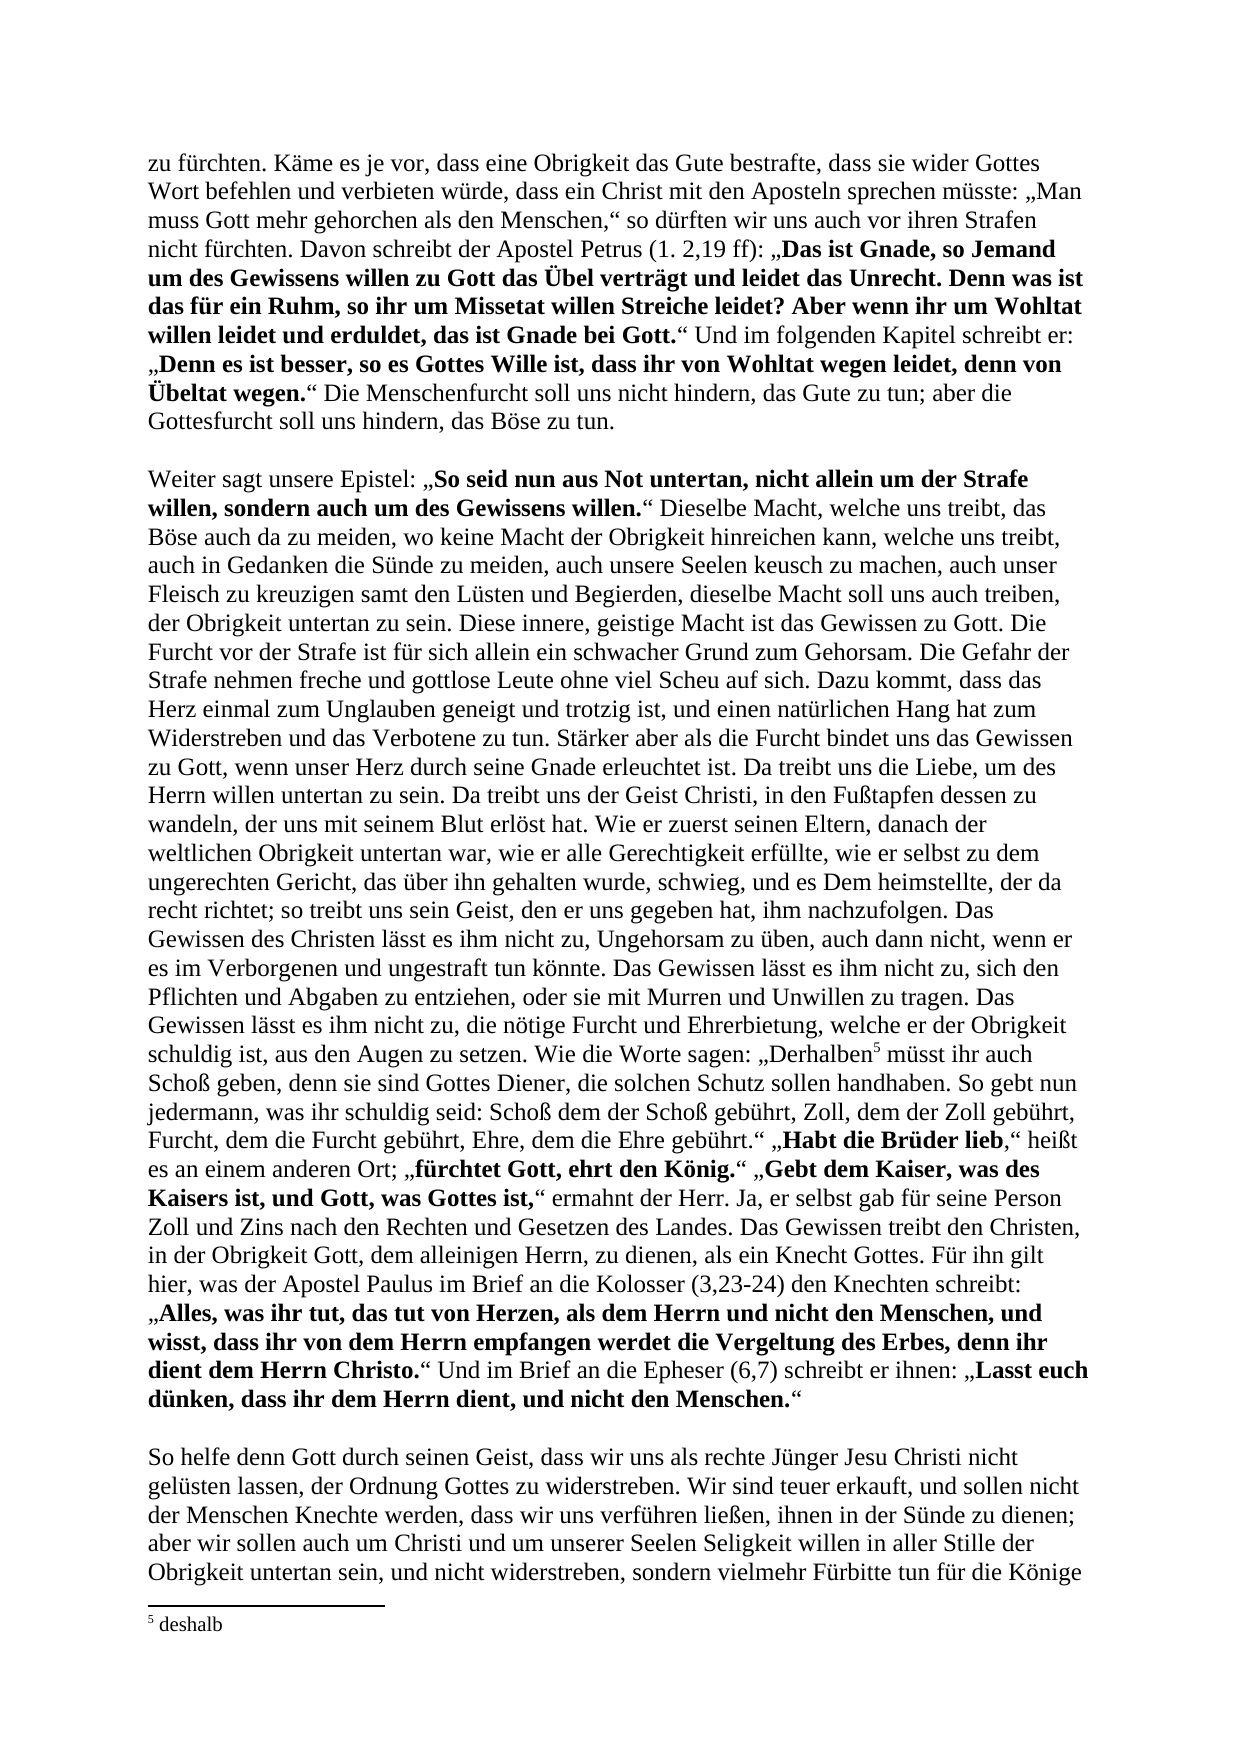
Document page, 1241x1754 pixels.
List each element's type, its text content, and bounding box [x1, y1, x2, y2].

text Weiter sagt unsere Epistel: „So seid nun aus Not untertan, nicht allein um der Strafe willen, sondern auch um des Gewissens willen.“ Dieselbe Macht, welche uns treibt, das Böse auch da zu meiden, wo keine Macht der Obrigkeit hinreichen kann, welche uns treibt, auch in Gedanken die Sünde zu meiden, auch unsere Seelen keusch zu machen, auch unser Fleisch zu kreuzigen samt den Lüsten und Begierden, dieselbe Macht soll uns auch treiben, der Obrigkeit untertan zu sein. Diese innere, geistige Macht ist das Gewissen zu Gott. Die Furcht vor der Strafe ist für sich allein ein schwacher Grund zum Gehorsam. Die Gefahr der Strafe nehmen freche und gottlose Leute ohne viel Scheu auf sich. Dazu kommt, dass das Herz einmal zum Unglauben geneigt und trotzig ist, und einen natürlichen Hang hat zum Widerstreben und das Verbotene zu tun. Stärker aber als die Furcht bindet uns das Gewissen zu Gott, wenn unser Herz durch seine Gnade erleuchtet ist. Da treibt uns die Liebe, um des Herrn willen untertan zu sein. Da treibt uns der Geist Christi, in den Fußtapfen dessen zu wandeln, der uns mit seinem Blut erlöst hat. Wie er zuerst seinen Eltern, danach der weltlichen Obrigkeit untertan war, wie er alle Gerechtigkeit erfüllte, wie er selbst zu dem ungerechten Gericht, das über ihn gehalten wurde, schwieg, und es Dem heimstellte, der da recht richtet; so treibt uns sein Geist, den er uns gegeben hat, ihm nachzufolgen. Das Gewissen des Christen lässt es ihm nicht zu, Ungehorsam zu üben, auch dann nicht, wenn er es im Verborgenen und ungestraft tun könnte. Das Gewissen lässt es ihm nicht zu, sich den Pflichten und Abgaben zu entziehen, oder sie mit Murren und Unwillen zu tragen. Das Gewissen lässt es ihm nicht zu, die nötige Furcht und Ehrerbietung, welche er der Obrigkeit schuldig ist, aus den Augen zu setzen. Wie die Worte sagen: „Derhalben müsst ihr auch Schoß geben, denn sie sind Gottes Diener, die solchen Schutz sollen handhaben. So gebt nun jedermann, was ihr schuldig seid: Schoß dem der Schoß gebührt, Zoll, dem der Zoll gebührt, Furcht, dem die Furcht gebührt, Ehre, dem die Ehre gebührt.“ „Habt die Brüder lieb,“ heißt es an einem anderen Ort; „fürchtet Gott, ehrt den König.“ „Gebt dem Kaiser, was des Kaisers ist, und Gott, was Gottes ist,“ ermahnt der Herr. Ja, er selbst gab für seine Person Zoll und Zins nach den Rechten und Gesetzen des Landes. Das Gewissen treibt den Christen, in der Obrigkeit Gott, dem alleinigen Herrn, zu dienen, als ein Knecht Gottes. Für ihn gilt hier, was der Apostel Paulus im Brief an die Kolosser (3,23-24) den Knechten schreibt: „Alles, was ihr tut, das tut von Herzen, als dem Herrn und nicht den Menschen, und wisst, dass ihr von dem Herrn empfangen werdet die Vergeltung des Erbes, denn ihr dient dem Herrn Christo.“ Und im Brief an die Epheser (6,7) schreibt er ihnen: „Lasst euch dünken, dass ihr dem Herrn dient, und nicht den Menschen.“ [148, 464, 1093, 1413]
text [148, 148, 1093, 435]
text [148, 1442, 1093, 1586]
